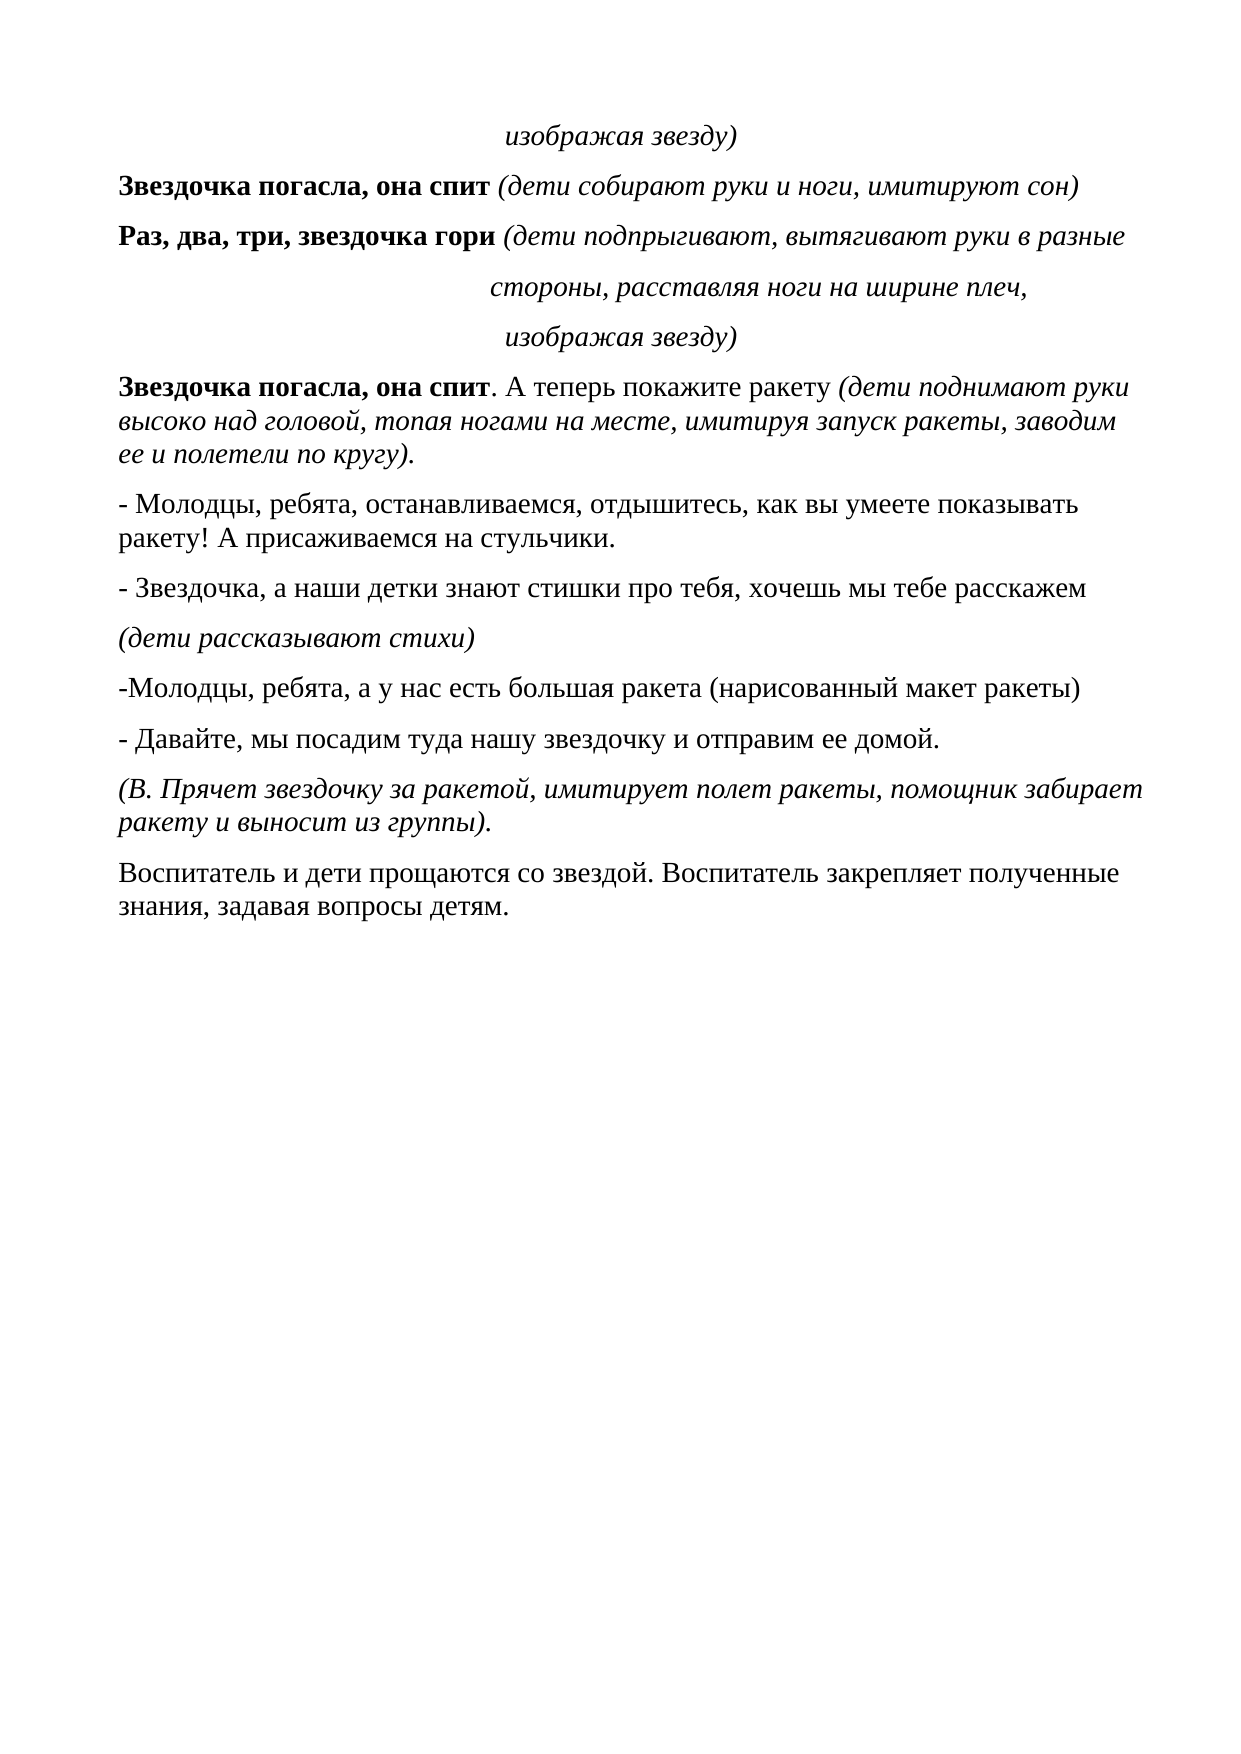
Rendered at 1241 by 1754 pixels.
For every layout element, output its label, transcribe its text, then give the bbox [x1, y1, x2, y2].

text - Звездочка, а наши детки знают стишки про тебя, хочешь мы тебе расскажем [118, 570, 1152, 604]
text Звездочка погасла, она спит. А теперь покажите ракету (дети поднимают руки высоко над головой, топая ногами на месте, имитируя запуск ракеты, заводим ее и полетели по кругу). [118, 369, 1152, 470]
text -Молодцы, ребята, а у нас есть большая ракета (нарисованный макет ракеты) [118, 671, 1152, 704]
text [118, 218, 1152, 252]
text - Молодцы, ребята, останавливаемся, отдышитесь, как вы умеете показывать ракету! А присаживаемся на стульчики. [118, 486, 1152, 553]
text Воспитатель и дети прощаются со звездой. Воспитатель закрепляет полученные знания, задавая вопросы детям. [118, 855, 1152, 922]
text изображая звезду) [118, 118, 1152, 152]
text (дети рассказывают стихи) [118, 620, 1152, 654]
text Звездочка погасла, она спит (дети собирают руки и ноги, имитируют сон) [118, 168, 1152, 202]
text - Давайте, мы посадим туда нашу звездочку и отправим ее домой. [118, 721, 1152, 754]
text (В. Прячет звездочку за ракетой, имитирует полет ракеты, помощник забирает ракету и выносит из группы). [118, 771, 1152, 838]
text изображая звезду) [118, 319, 1152, 352]
text стороны, расставляя ноги на ширине плеч, [118, 269, 1152, 302]
